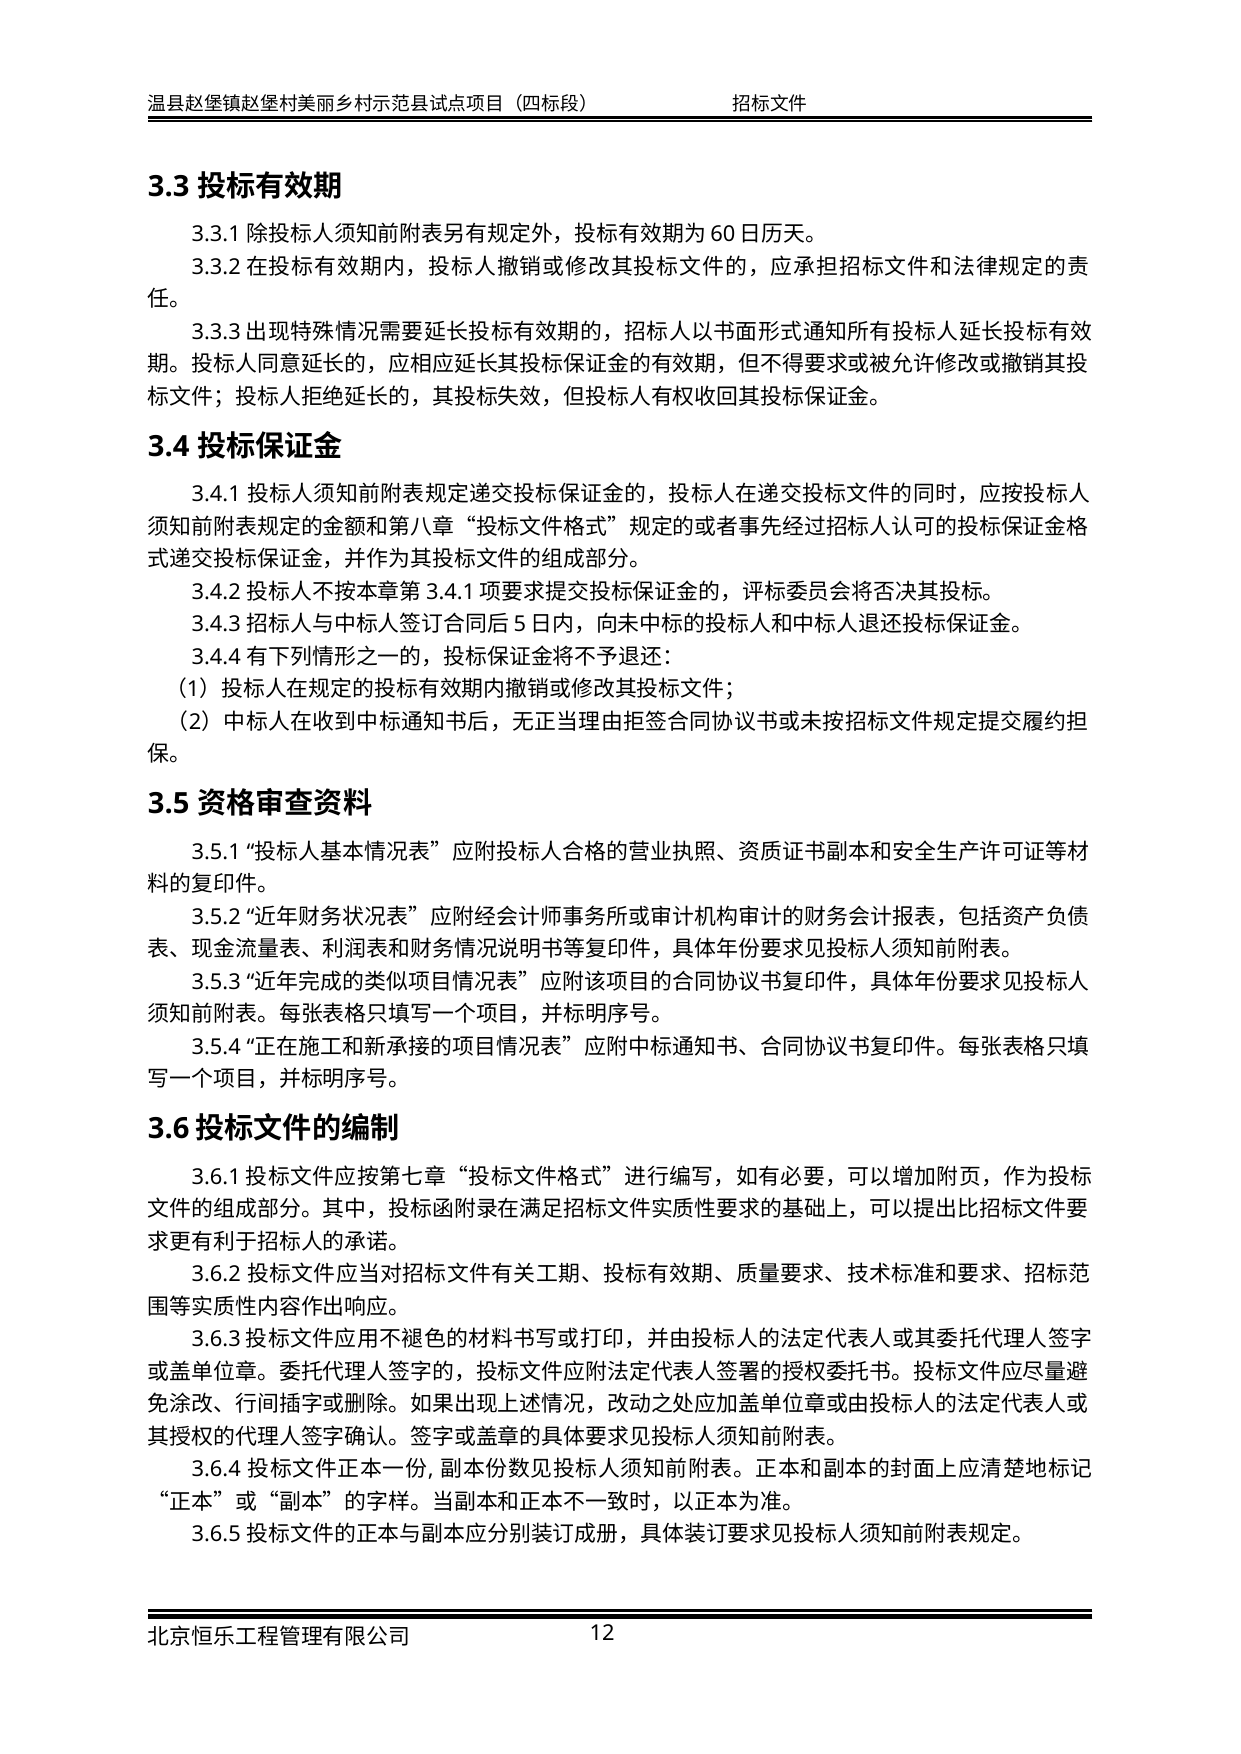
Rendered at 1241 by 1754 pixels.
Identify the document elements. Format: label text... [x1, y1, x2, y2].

text 3.4.4 有下列情形之一的，投标保证金将不予退还： [148, 638, 1092, 671]
text （2）中标人在收到中标通知书后，无正当理由拒签合同协议书或未按招标文件规定提交履约担保。 [148, 703, 1092, 768]
text 3.6.1投标文件应按第七章“投标文件格式”进行编写，如有必要，可以增加附页，作为投标文件的组成部分。其中，投标函附录在满足招标文件实质性要求的基础上，可以提出比招标文件要求更有利于招标人的承诺。 [148, 1158, 1092, 1256]
text 3.6.4 投标文件正本一份, 副本份数见投标人须知前附表。正本和副本的封面上应清楚地标记“正本”或“副本”的字样。当副本和正本不一致时，以正本为准。 [148, 1451, 1092, 1516]
text 3.6.5 投标文件的正本与副本应分别装订成册，具体装订要求见投标人须知前附表规定。 [148, 1516, 1092, 1548]
text 3.5.3 “近年完成的类似项目情况表”应附该项目的合同协议书复印件，具体年份要求见投标人须知前附表。每张表格只填写一个项目，并标明序号。 [148, 963, 1092, 1028]
text 3.4.2 投标人不按本章第3.4.1项要求提交投标保证金的，评标委员会将否决其投标。 [148, 573, 1092, 606]
text 3.5.1 “投标人基本情况表”应附投标人合格的营业执照、资质证书副本和安全生产许可证等材料的复印件。 [148, 833, 1092, 898]
text 3.5.4 “正在施工和新承接的项目情况表”应附中标通知书、合同协议书复印件。每张表格只填写一个项目，并标明序号。 [148, 1028, 1092, 1093]
text 3.3.2在投标有效期内，投标人撤销或修改其投标文件的，应承担招标文件和法律规定的责任。 [148, 248, 1092, 313]
text 3.4.3 招标人与中标人签订合同后5日内，向未中标的投标人和中标人退还投标保证金。 [148, 606, 1092, 638]
text 3.6投标文件的编制 [148, 1093, 1092, 1158]
text 3.5 资格审查资料 [148, 768, 1092, 833]
text 3.3 投标有效期 [148, 151, 1092, 216]
text 3.6.2 投标文件应当对招标文件有关工期、投标有效期、质量要求、技术标准和要求、招标范围等实质性内容作出响应。 [148, 1256, 1092, 1321]
text 3.3.3出现特殊情况需要延长投标有效期的，招标人以书面形式通知所有投标人延长投标有效期。投标人同意延长的，应相应延长其投标保证金的有效期，但不得要求或被允许修改或撤销其投标文件；投标人拒绝延长的，其投标失效，但投标人有权收回其投标保证金。 [148, 313, 1092, 411]
text 3.3.1 除投标人须知前附表另有规定外，投标有效期为60日历天。 [148, 216, 1092, 248]
text 3.5.2 “近年财务状况表”应附经会计师事务所或审计机构审计的财务会计报表，包括资产负债表、现金流量表、利润表和财务情况说明书等复印件，具体年份要求见投标人须知前附表。 [148, 898, 1092, 963]
text 3.6.3投标文件应用不褪色的材料书写或打印，并由投标人的法定代表人或其委托代理人签字或盖单位章。委托代理人签字的，投标文件应附法定代表人签署的授权委托书。投标文件应尽量避免涂改、行间插字或删除。如果出现上述情况，改动之处应加盖单位章或由投标人的法定代表人或其授权的代理人签字确认。签字或盖章的具体要求见投标人须知前附表。 [148, 1321, 1092, 1451]
text 3.4.1 投标人须知前附表规定递交投标保证金的，投标人在递交投标文件的同时，应按投标人须知前附表规定的金额和第八章“投标文件格式”规定的或者事先经过招标人认可的投标保证金格式递交投标保证金，并作为其投标文件的组成部分。 [148, 476, 1092, 573]
text （1）投标人在规定的投标有效期内撤销或修改其投标文件； [148, 671, 1092, 703]
text 3.4 投标保证金 [148, 411, 1092, 476]
